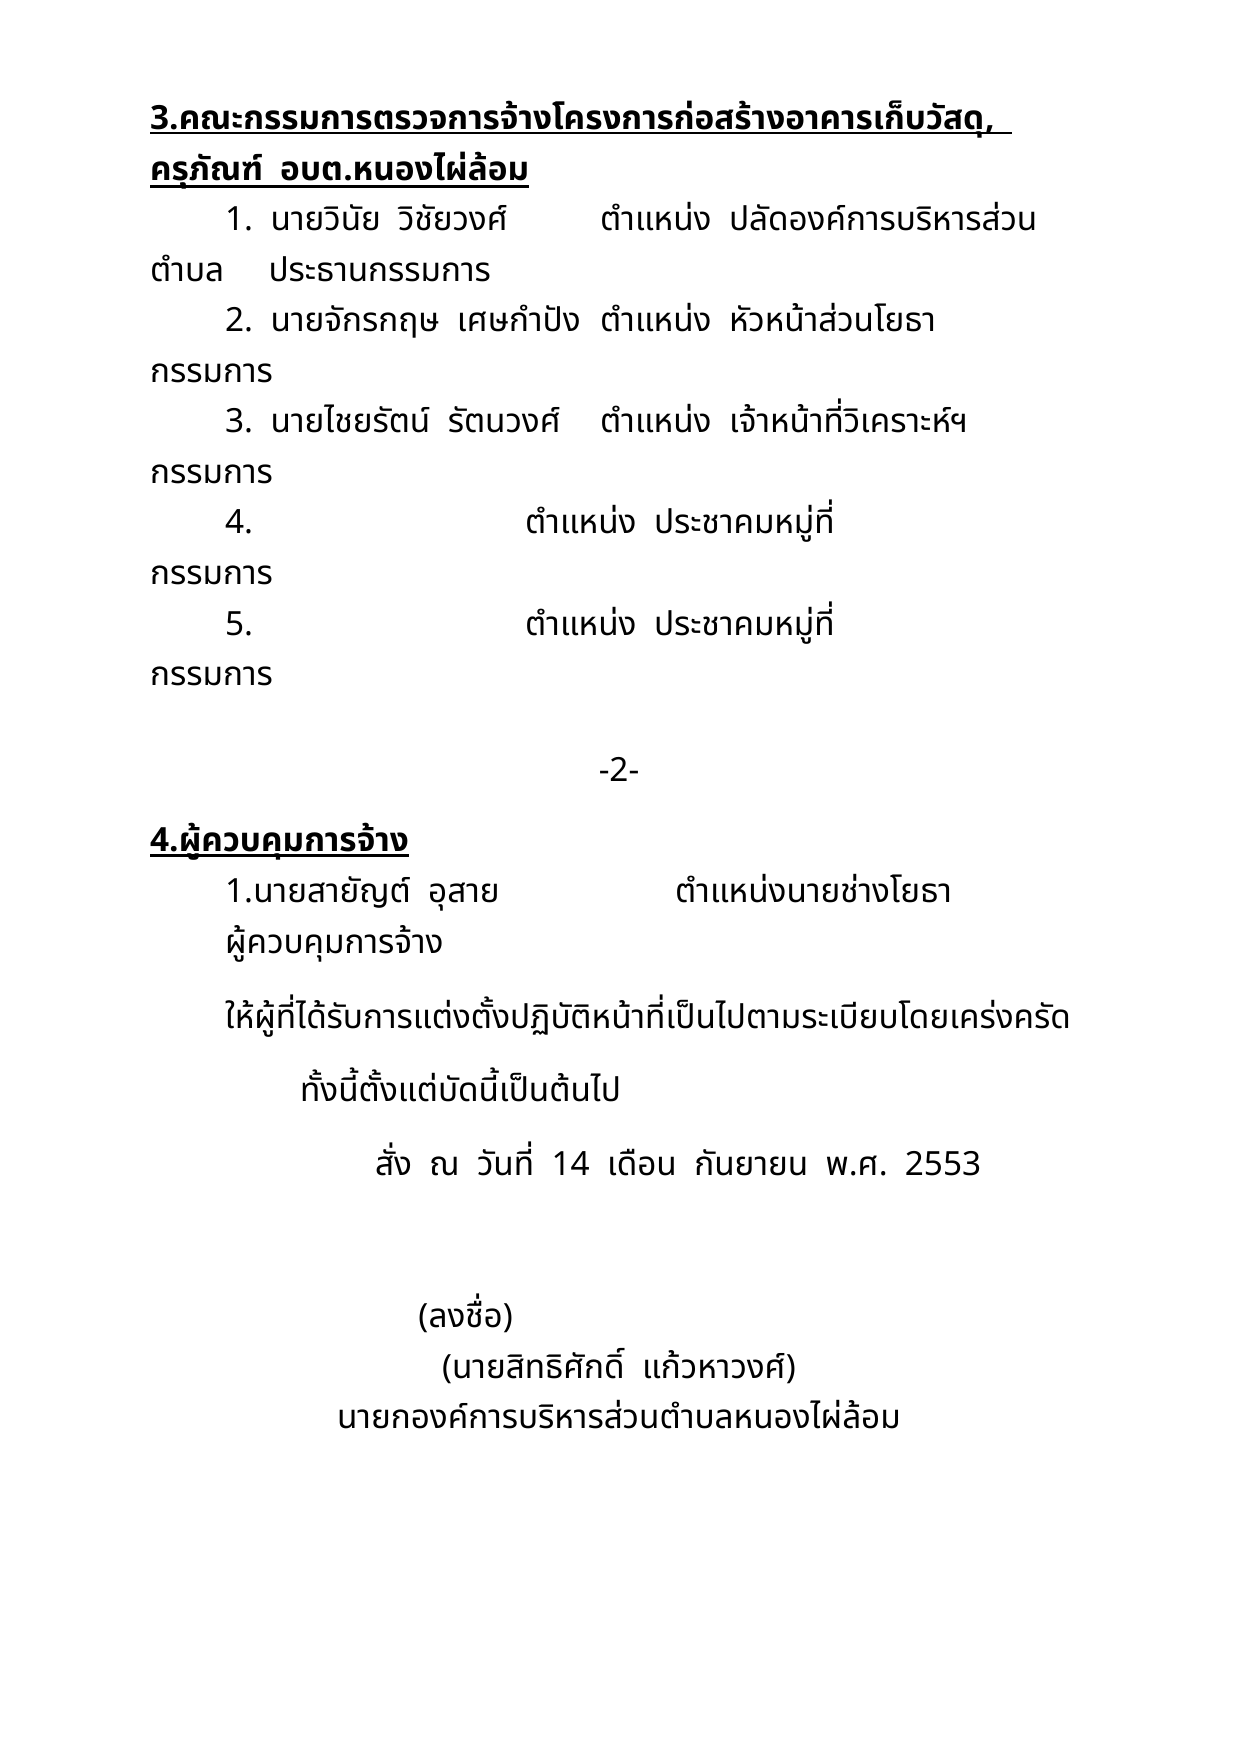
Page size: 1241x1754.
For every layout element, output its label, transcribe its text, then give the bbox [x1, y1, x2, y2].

text 4. ตำแหน่ง ประชาคมหมู่ที่ กรรมการ [150, 498, 1087, 599]
text (นายสิทธิศักดิ์ แก้วหาวงศ์) [150, 1343, 1087, 1393]
text ให้ผู้ที่ได้รับการแต่งตั้งปฏิบัติหน้าที่เป็นไปตามระเบียบโดยเคร่งครัด [150, 993, 1087, 1043]
text (ลงชื่อ) [150, 1292, 1087, 1343]
text สั่ง ณ วันที่ 14 เดือน กันยายน พ.ศ. 2553 [150, 1139, 1087, 1190]
text 1. นายวินัย วิชัยวงศ์ ตำแหน่ง ปลัดองค์การบริหารส่วนตำบล ประธานกรรมการ [150, 195, 1087, 296]
text 4.ผู้ควบคุมการจ้าง [150, 816, 1087, 867]
text 3. นายไชยรัตน์ รัตนวงศ์ ตำแหน่ง เจ้าหน้าที่วิเคราะห์ฯ กรรมการ [150, 397, 1087, 498]
text 2. นายจักรกฤษ เศษกำปัง ตำแหน่ง หัวหน้าส่วนโยธา กรรมการ [150, 296, 1087, 397]
text 5. ตำแหน่ง ประชาคมหมู่ที่ กรรมการ [150, 599, 1087, 700]
text นายกองค์การบริหารส่วนตำบลหนองไผ่ล้อม [150, 1393, 1087, 1444]
text -2- [150, 746, 1087, 791]
text 3.คณะกรรมการตรวจการจ้างโครงการก่อสร้างอาคารเก็บวัสดุ, ครุภัณฑ์ อบต.หนองไผ่ล้อม [150, 94, 1087, 195]
text 1.นายสายัญต์ อุสาย ตำแหน่งนายช่างโยธา ผู้ควบคุมการจ้าง [150, 867, 1087, 968]
text ทั้งนี้ตั้งแต่บัดนี้เป็นต้นไป [150, 1066, 1087, 1117]
